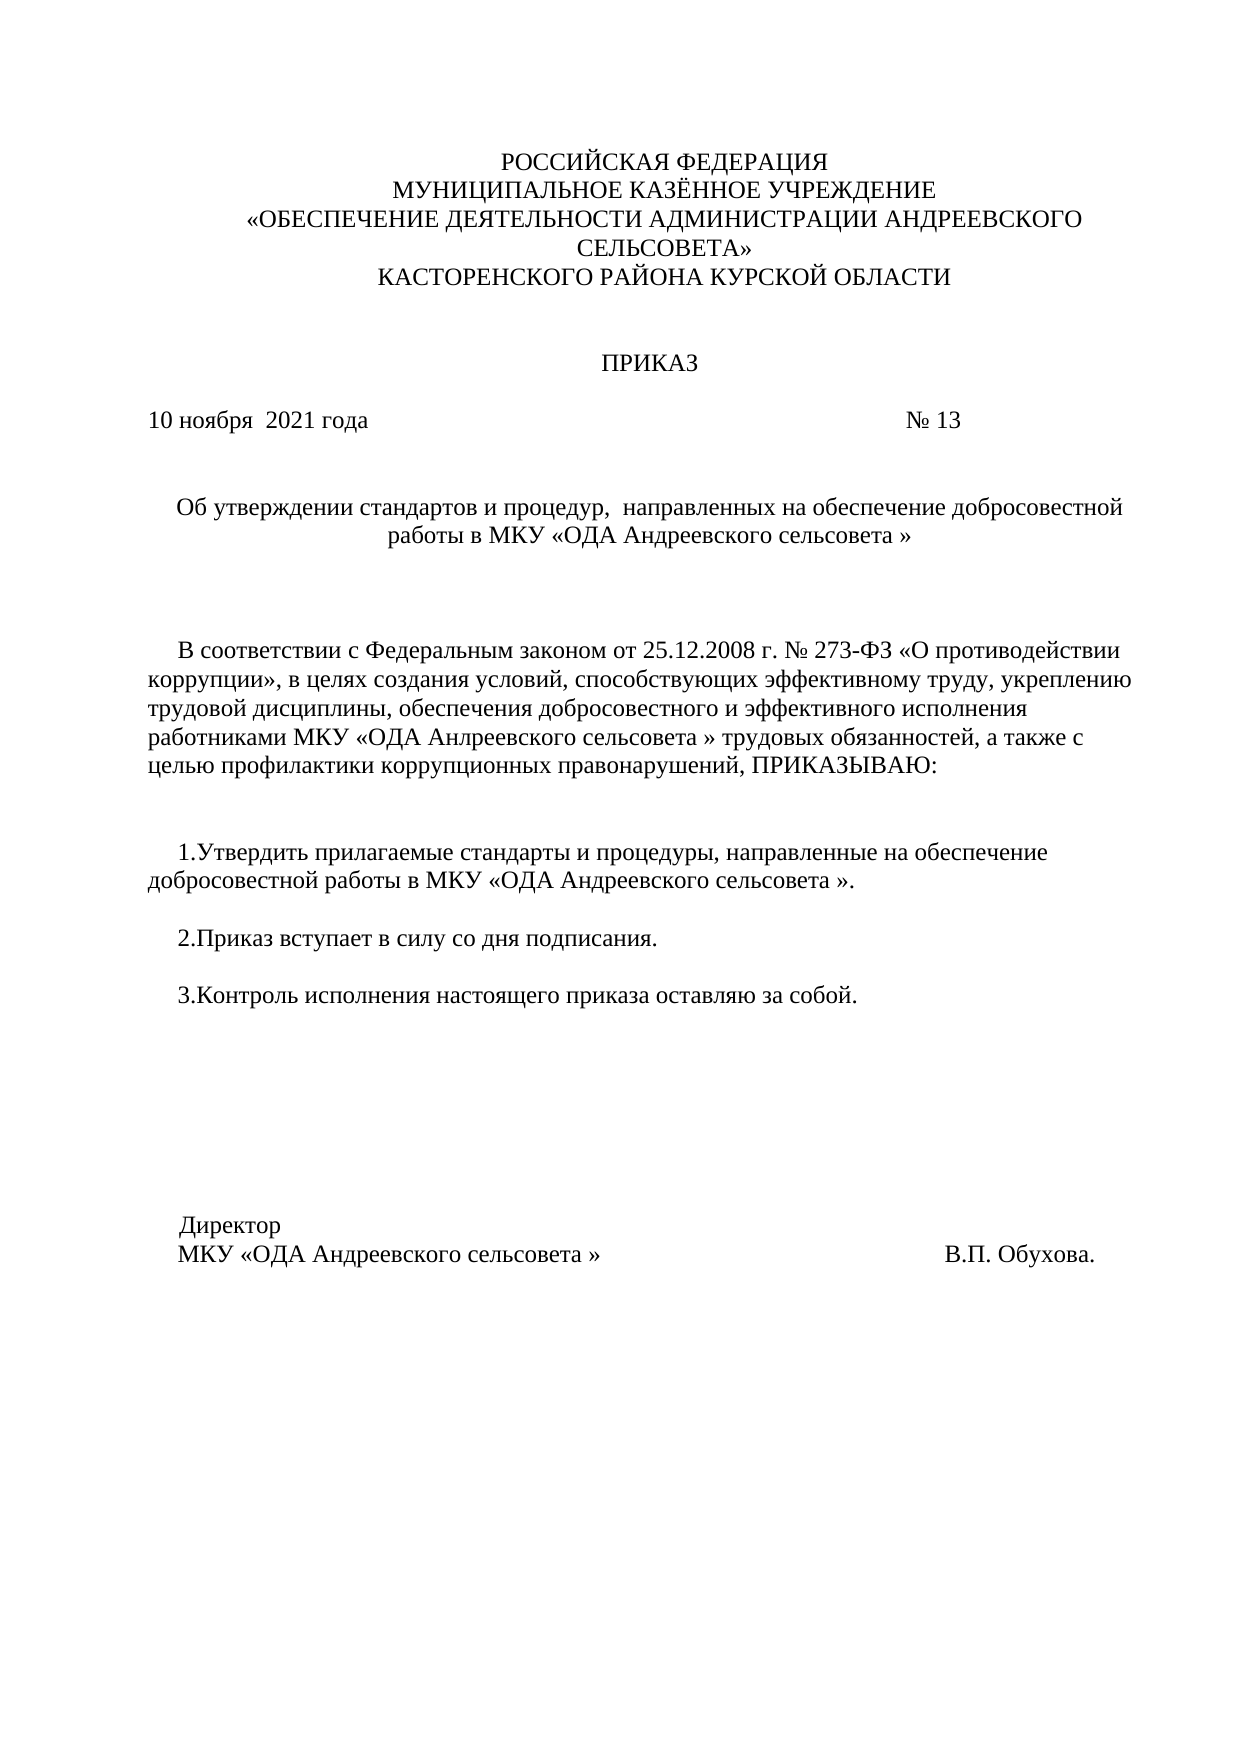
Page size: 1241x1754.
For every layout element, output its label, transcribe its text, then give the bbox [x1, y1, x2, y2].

text 2.Приказ вступает в силу со дня подписания. [148, 923, 1152, 952]
text 3.Контроль исполнения настоящего приказа оставляю за собой. [148, 981, 1152, 1009]
text «ОБЕСПЕЧЕНИЕ ДЕЯТЕЛЬНОСТИ АДМИНИСТРАЦИИ АНДРЕЕВСКОГО СЕЛЬСОВЕТА» [177, 204, 1152, 262]
text 10 ноября 2021 года № 13 [148, 406, 1152, 434]
text ПРИКАЗ [148, 348, 1152, 377]
text КАСТОРЕНСКОГО РАЙОНА КУРСКОЙ ОБЛАСТИ [177, 262, 1152, 291]
text МКУ «ОДА Андреевского сельсовета » В.П. Обухова. [177, 1239, 1152, 1268]
text Директор [148, 1211, 1152, 1239]
text 1.Утвердить прилагаемые стандарты и процедуры, направленные на обеспечение добросовестной работы в МКУ «ОДА Андреевского сельсовета ». [148, 837, 1152, 894]
text РОССИЙСКАЯ ФЕДЕРАЦИЯ [177, 147, 1152, 176]
text Об утверждении стандартов и процедур, направленных на обеспечение добросовестной работы в МКУ «ОДА Андреевского сельсовета » [148, 492, 1152, 549]
text МУНИЦИПАЛЬНОЕ КАЗЁННОЕ УЧРЕЖДЕНИЕ [177, 176, 1152, 204]
text В соответствии с Федеральным законом от 25.12.2008 г. № 273-ФЗ «О противодействии коррупции», в целях создания условий, способствующих эффективному труду, укреплению трудовой дисциплины, обеспечения добросовестного и эффективного исполнения работниками МКУ «ОДА Анлреевского сельсовета » трудовых обязанностей, а также с целью профилактики коррупционных правонарушений, ПРИКАЗЫВАЮ: [148, 636, 1152, 779]
